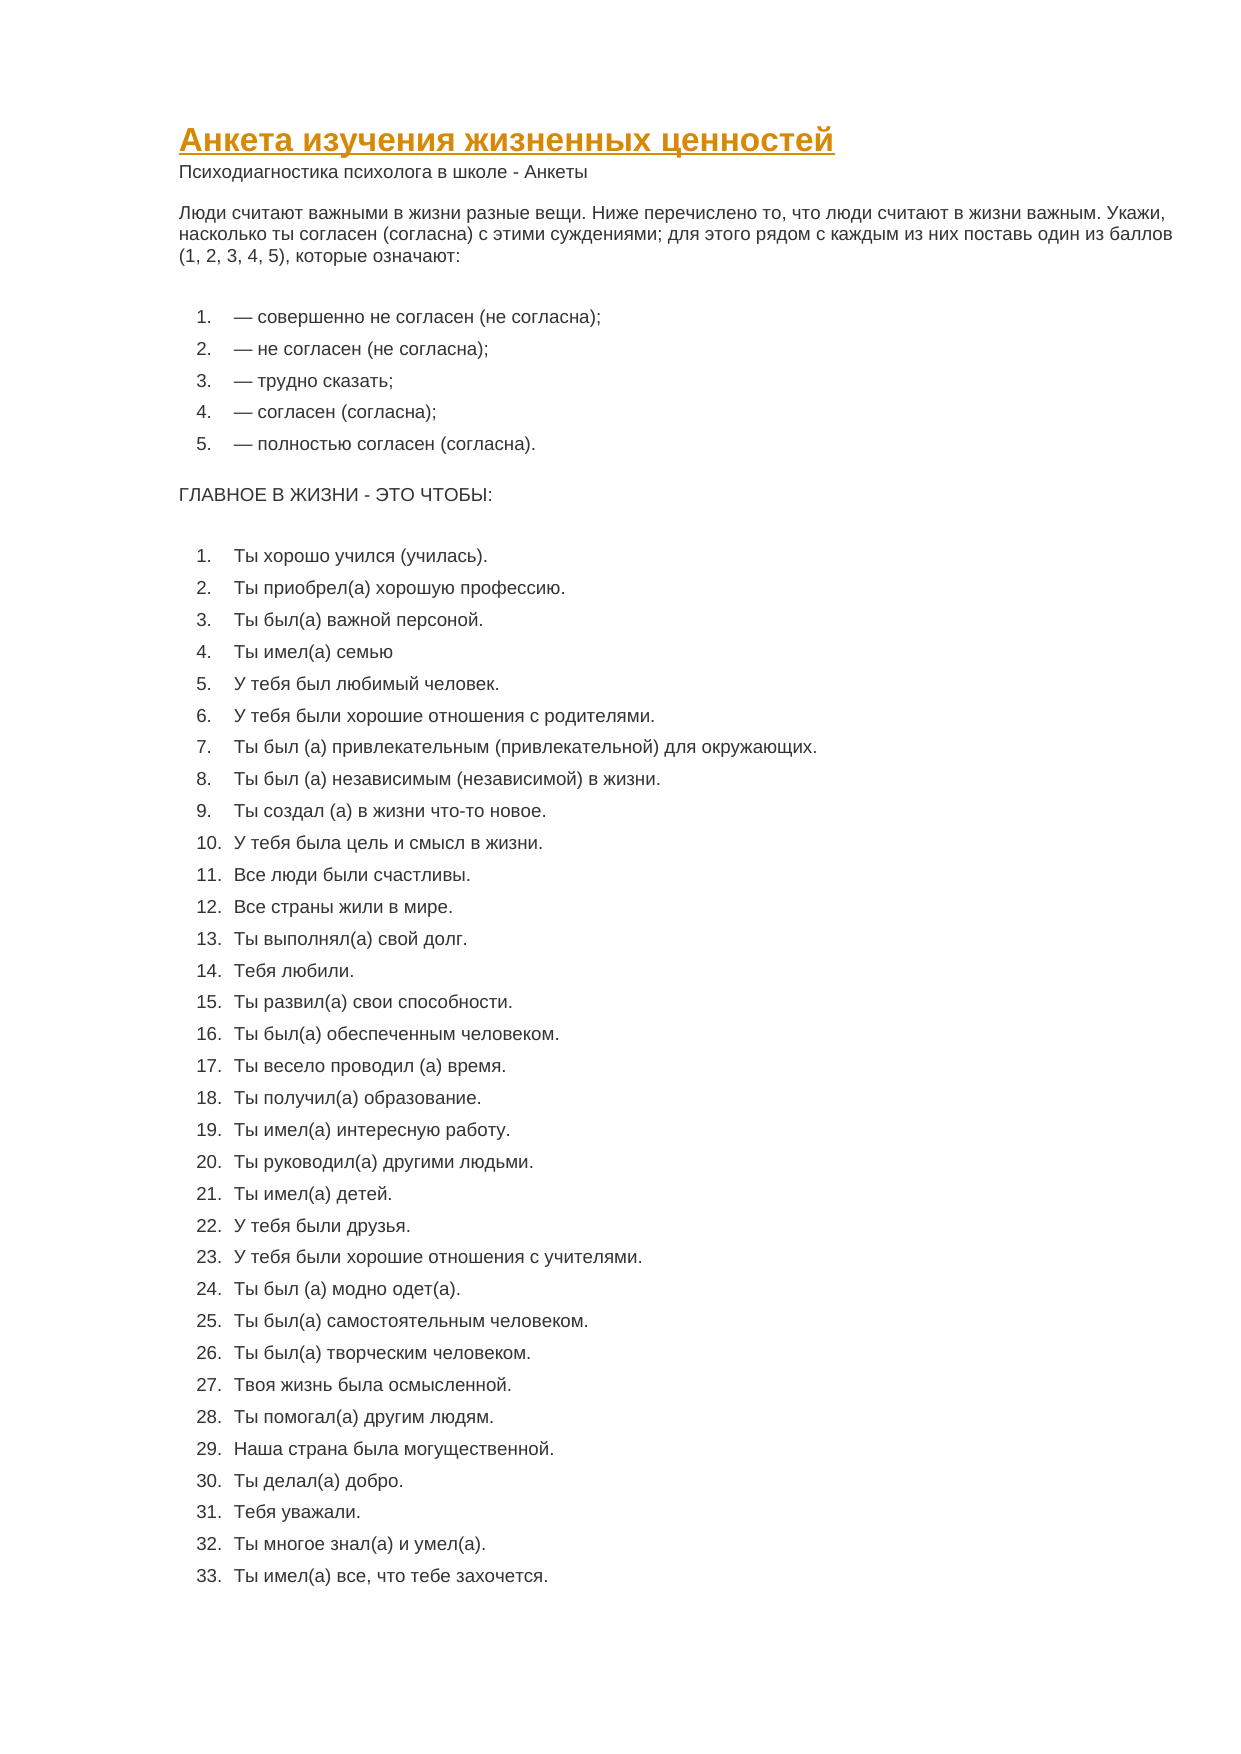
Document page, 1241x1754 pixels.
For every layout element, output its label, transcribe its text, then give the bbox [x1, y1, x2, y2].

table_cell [177, 184, 1181, 1588]
table_header Анкета изучения жизненных ценностей [177, 118, 1240, 160]
table_header Психодиагностика психолога в школе - Анкеты [177, 160, 1181, 184]
